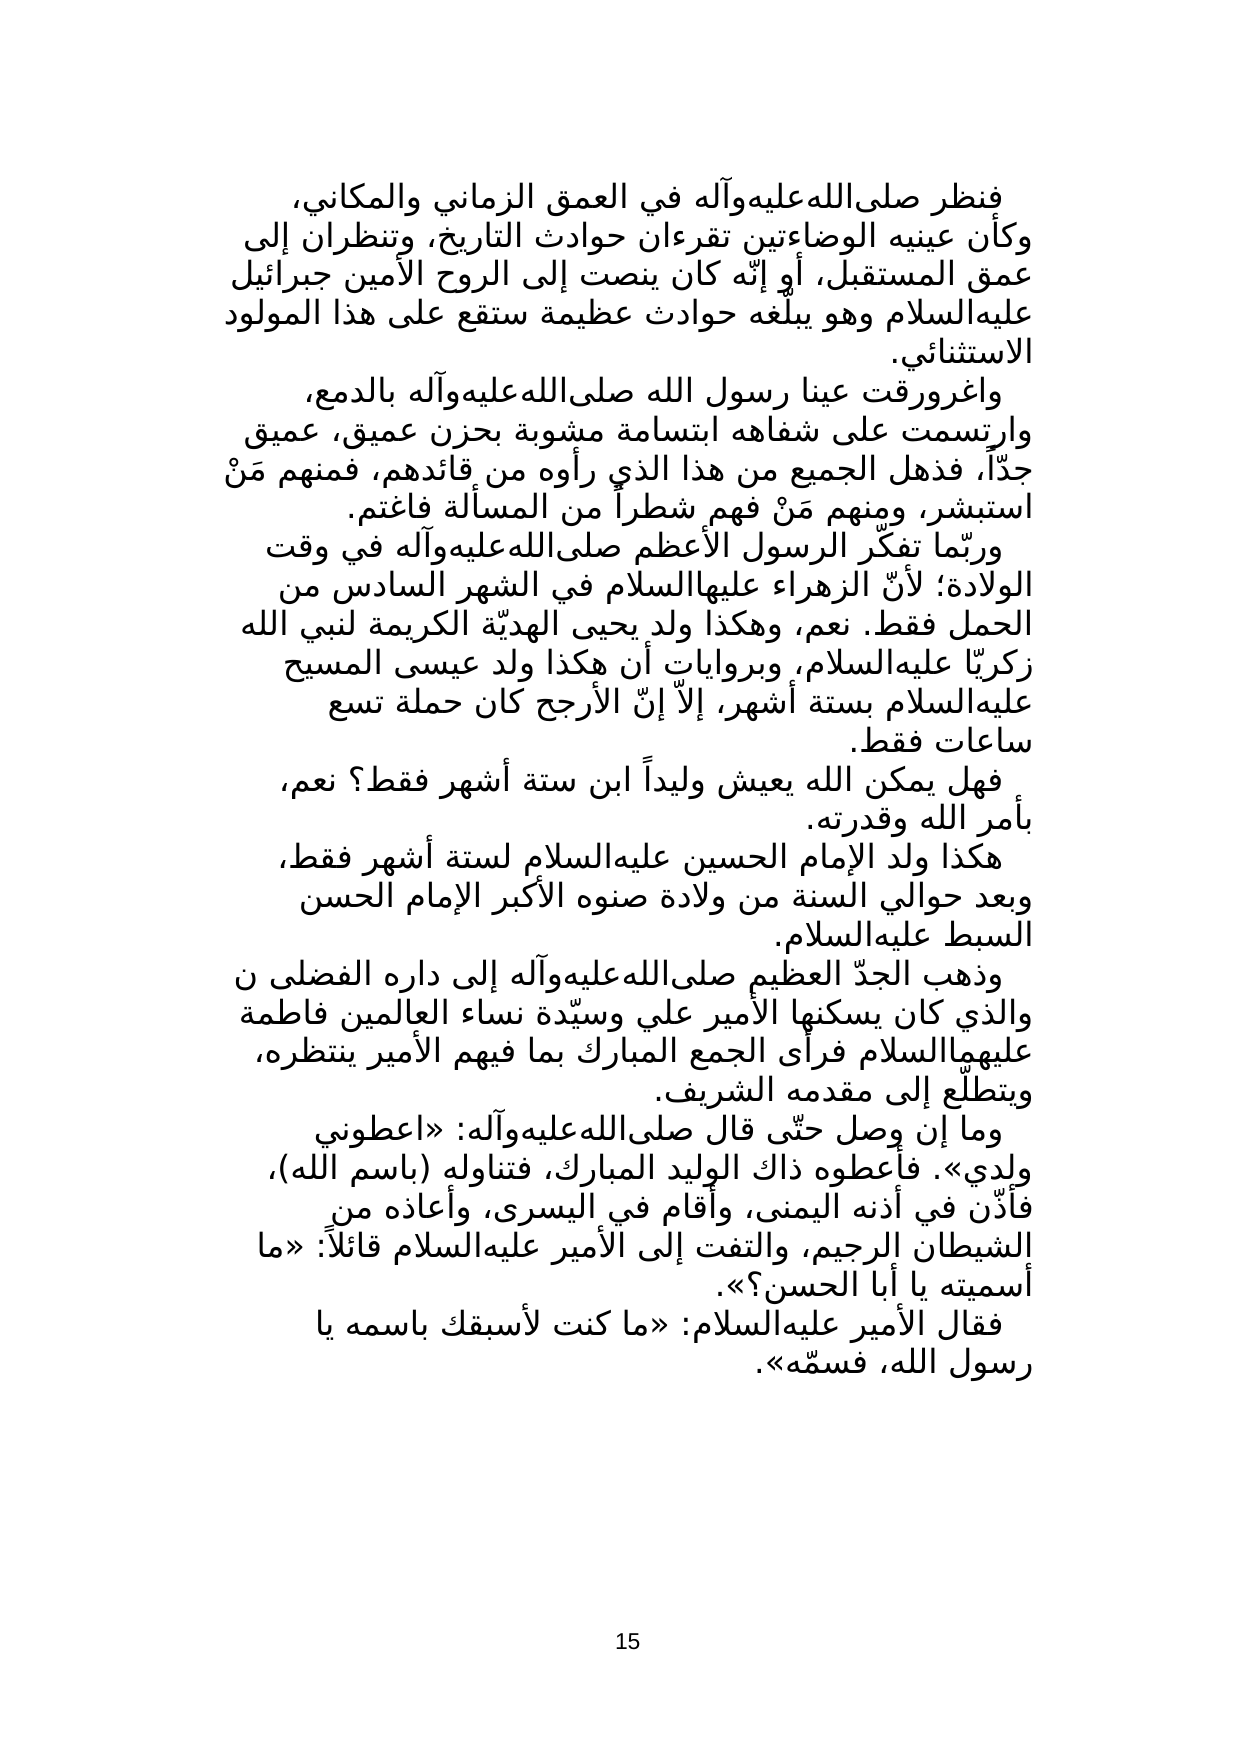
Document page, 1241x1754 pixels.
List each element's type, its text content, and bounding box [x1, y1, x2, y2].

text وربّما تفكّر الرسول الأعظم صلى‌الله‌عليه‌وآله في وقت الولادة؛ لأنّ الزهراء عليها‌السلام في الشهر السادس من الحمل فقط. نعم، وهكذا ولد يحيى الهديّة الكريمة لنبي الله زكريّا عليه‌السلام، وبروايات أن هكذا ولد عيسى المسيح عليه‌السلام بستة أشهر، إلاّ إنّ الأرجح كان حملة تسع ساعات فقط. [222, 527, 1033, 760]
text واغرورقت عينا رسول الله صلى‌الله‌عليه‌وآله بالدمع، وارتسمت على شفاهه ابتسامة مشوبة بحزن عميق، عميق جدّاً، فذهل الجميع من هذا الذي رأوه من قائدهم، فمنهم مَنْ استبشر، ومنهم مَنْ فهم شطراً من المسألة فاغتم. [222, 371, 1033, 527]
text فهل يمكن الله يعيش وليداً ابن ستة أشهر فقط؟ نعم، بأمر الله وقدرته. [222, 760, 1033, 838]
text وما إن وصل حتّى قال صلى‌الله‌عليه‌وآله: «اعطوني ولدي». فأعطوه ذاك الوليد المبارك، فتناوله (باسم الله)، فأذّن في أذنه اليمنى، وأقام في اليسرى، وأعاذه من الشيطان الرجيم، والتفت إلى الأمير عليه‌السلام قائلاً: «ما أسميته يا أبا الحسن؟». [222, 1110, 1033, 1304]
text وذهب الجدّ العظيم صلى‌الله‌عليه‌وآله إلى داره الفضلى ن والذي كان يسكنها الأمير علي وسيّدة نساء العالمين فاطمة عليهما‌السلام فرأى الجمع المبارك بما فيهم الأمير ينتظره، ويتطلّع إلى مقدمه الشريف. [222, 954, 1033, 1110]
text فقال الأمير عليه‌السلام: «ما كنت لأسبقك باسمه يا رسول الله، فسمّه». [222, 1304, 1033, 1382]
text هكذا ولد الإمام الحسين عليه‌السلام لستة أشهر فقط، وبعد حوالي السنة من ولادة صنوه الأكبر الإمام الحسن السبط عليه‌السلام. [222, 838, 1033, 954]
text فنظر صلى‌الله‌عليه‌وآله في العمق الزماني والمكاني، وكأن عينيه الوضاءتين تقرءان حوادث التاريخ، وتنظران إلى عمق المستقبل، أو إنّه كان ينصت إلى الروح الأمين جبرائيل عليه‌السلام وهو يبلّغه حوادث عظيمة ستقع على هذا المولود الاستثنائي. [222, 177, 1033, 371]
